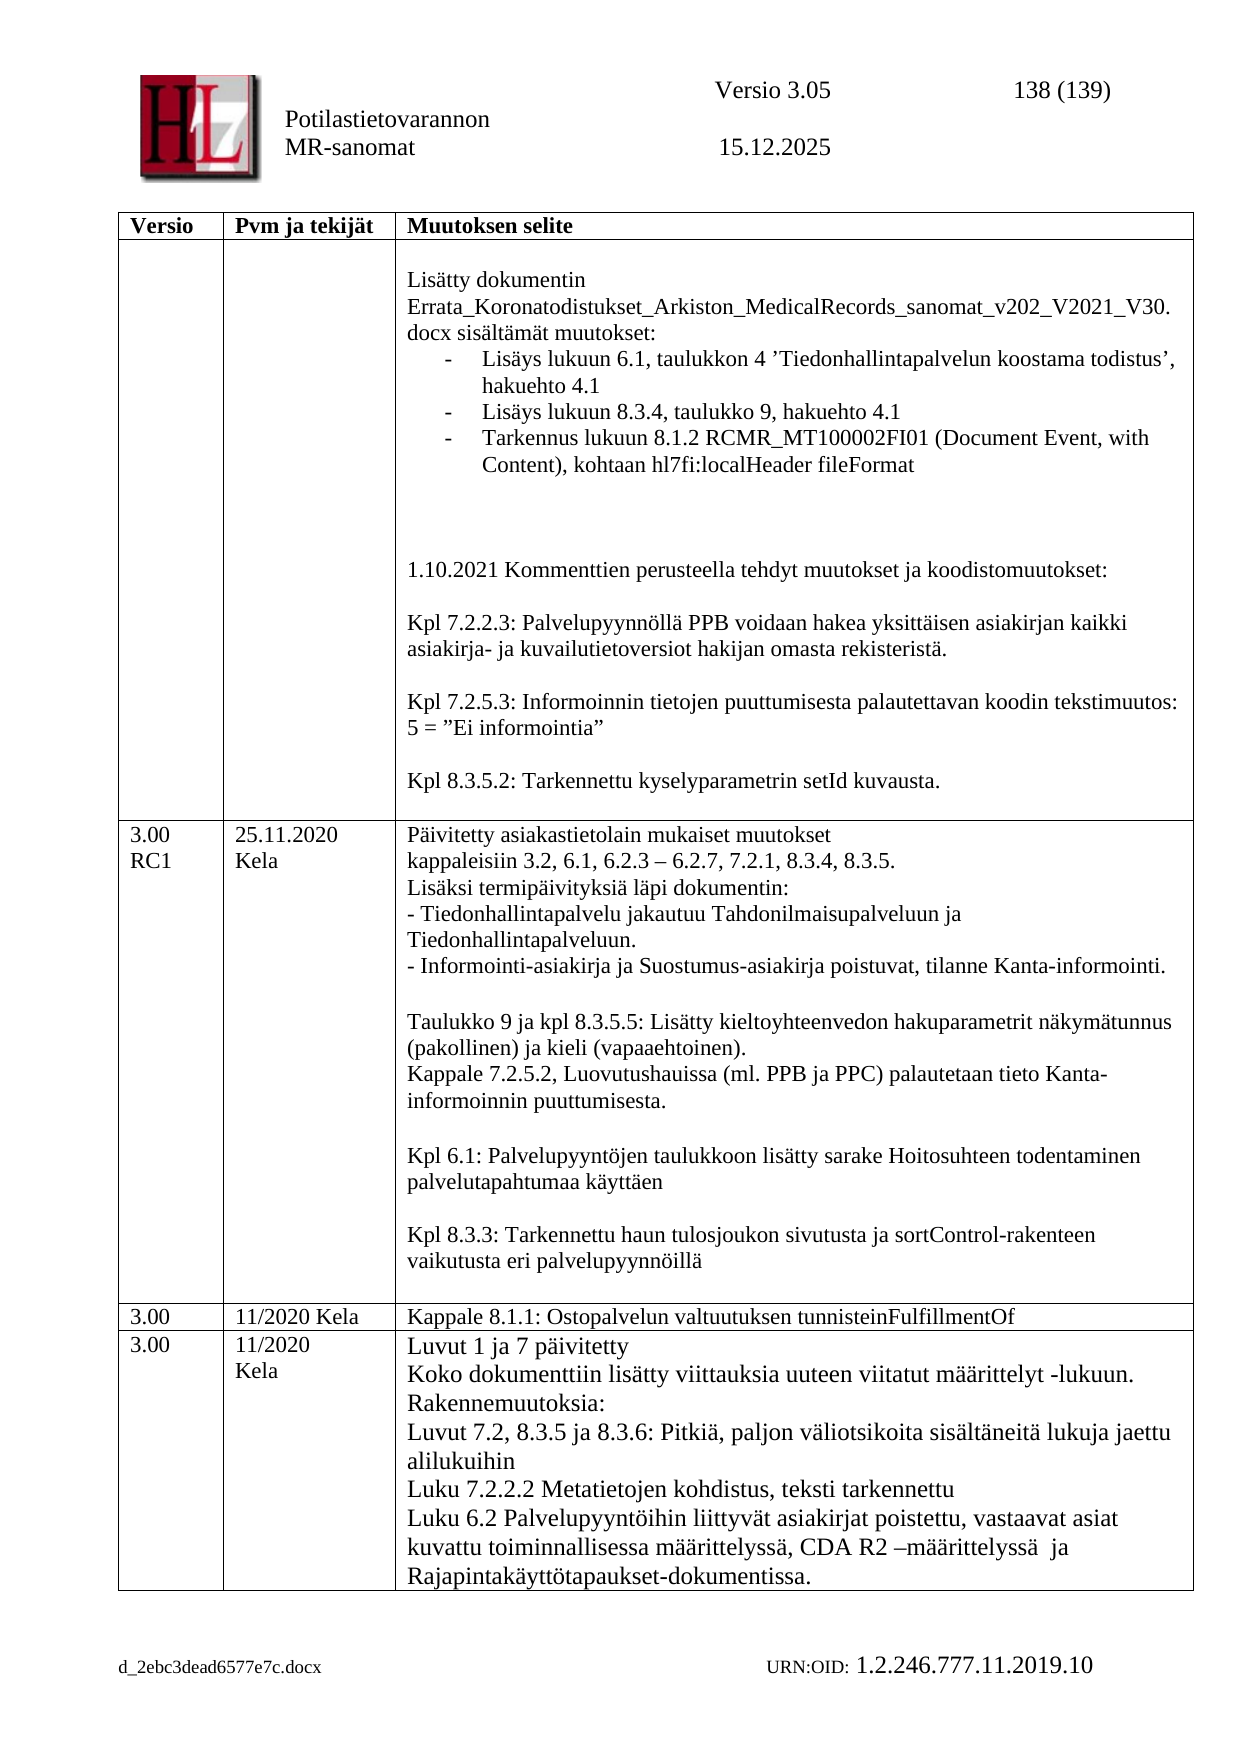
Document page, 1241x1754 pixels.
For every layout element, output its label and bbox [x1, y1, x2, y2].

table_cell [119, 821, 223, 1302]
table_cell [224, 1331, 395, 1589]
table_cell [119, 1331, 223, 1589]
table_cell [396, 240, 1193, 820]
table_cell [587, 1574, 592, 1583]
picture [140, 75, 263, 183]
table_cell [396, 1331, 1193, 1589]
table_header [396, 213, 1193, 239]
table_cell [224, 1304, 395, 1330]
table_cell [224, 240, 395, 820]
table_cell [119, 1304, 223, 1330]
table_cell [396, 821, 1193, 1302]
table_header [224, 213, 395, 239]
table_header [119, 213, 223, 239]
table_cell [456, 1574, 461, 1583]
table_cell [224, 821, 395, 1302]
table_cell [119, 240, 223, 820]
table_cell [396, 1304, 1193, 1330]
